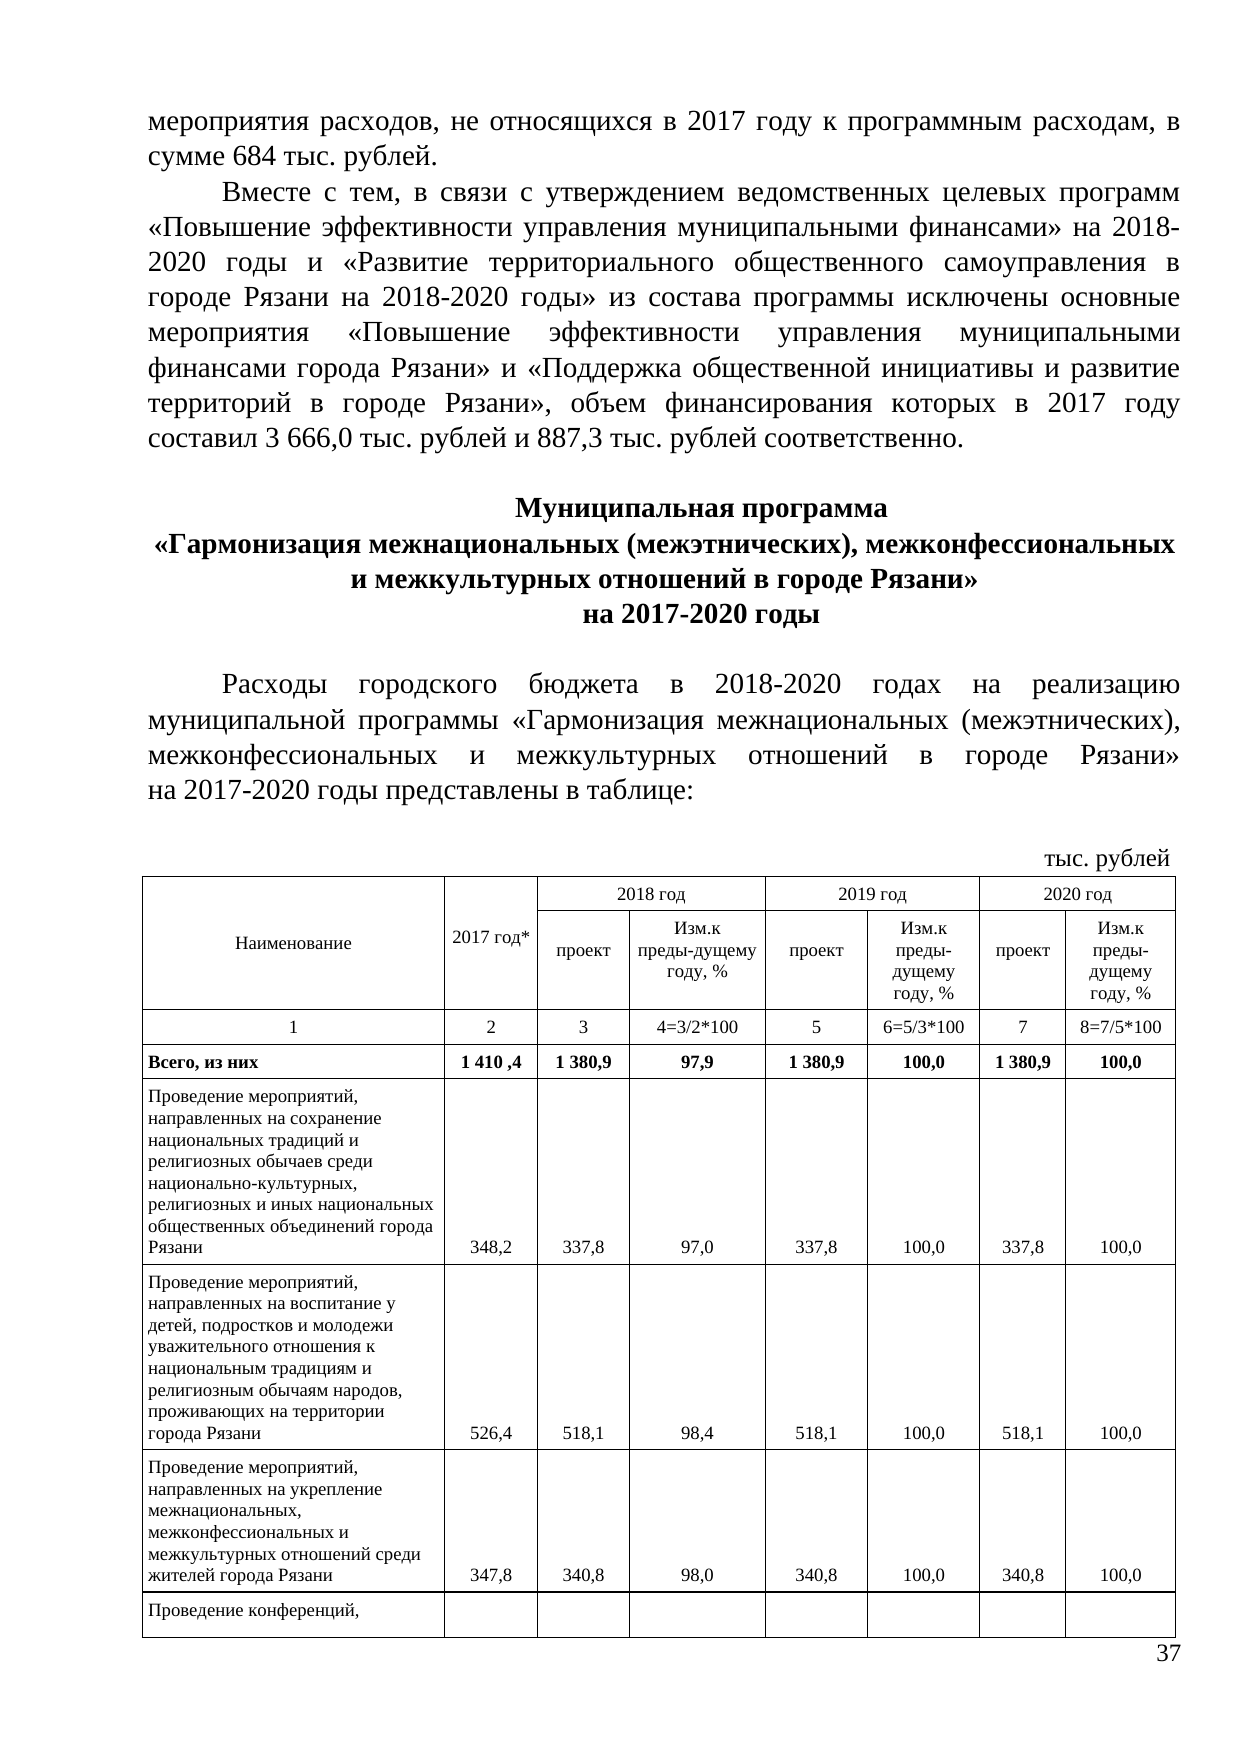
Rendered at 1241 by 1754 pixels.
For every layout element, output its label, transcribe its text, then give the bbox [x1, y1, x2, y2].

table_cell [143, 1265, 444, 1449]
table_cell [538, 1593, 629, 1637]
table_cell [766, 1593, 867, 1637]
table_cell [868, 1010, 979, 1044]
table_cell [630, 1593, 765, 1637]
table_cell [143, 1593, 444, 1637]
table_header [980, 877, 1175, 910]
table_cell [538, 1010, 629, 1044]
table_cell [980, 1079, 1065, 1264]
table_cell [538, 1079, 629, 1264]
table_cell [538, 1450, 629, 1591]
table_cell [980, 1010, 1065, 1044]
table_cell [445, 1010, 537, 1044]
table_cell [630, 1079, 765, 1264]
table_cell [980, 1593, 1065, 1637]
text на 2017-2020 годы [148, 596, 1181, 630]
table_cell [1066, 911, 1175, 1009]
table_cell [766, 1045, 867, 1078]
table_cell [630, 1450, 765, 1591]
text Муниципальная программа «Гармонизация межнациональных (межэтнических), межконфессиональных и межкультурных отношений в городе Рязани» [148, 491, 1181, 594]
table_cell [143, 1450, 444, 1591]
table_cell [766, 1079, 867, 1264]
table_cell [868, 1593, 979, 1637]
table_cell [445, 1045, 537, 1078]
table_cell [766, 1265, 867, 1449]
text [148, 103, 1181, 172]
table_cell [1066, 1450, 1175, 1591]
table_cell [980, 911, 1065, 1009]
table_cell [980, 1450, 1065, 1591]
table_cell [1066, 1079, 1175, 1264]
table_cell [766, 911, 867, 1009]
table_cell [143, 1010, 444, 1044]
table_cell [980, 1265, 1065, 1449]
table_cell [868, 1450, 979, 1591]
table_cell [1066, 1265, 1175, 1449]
text Вместе с тем, в связи с утверждением ведомственных целевых программ «Повышение эффективности управления муниципальными финансами» на 2018- 2020 годы и «Развитие территориального общественного самоуправления в городе Рязани на 2018-2020 годы» из состава программы исключены основные мероприятия «Повышение эффективности управления муниципальными финансами города Рязани» и «Поддержка общественной инициативы и развитие территорий в городе Рязани», объем финансирования которых в 2017 году составил 3 666,0 тыс. рублей и 887,3 тыс. рублей соответственно. [148, 174, 1181, 454]
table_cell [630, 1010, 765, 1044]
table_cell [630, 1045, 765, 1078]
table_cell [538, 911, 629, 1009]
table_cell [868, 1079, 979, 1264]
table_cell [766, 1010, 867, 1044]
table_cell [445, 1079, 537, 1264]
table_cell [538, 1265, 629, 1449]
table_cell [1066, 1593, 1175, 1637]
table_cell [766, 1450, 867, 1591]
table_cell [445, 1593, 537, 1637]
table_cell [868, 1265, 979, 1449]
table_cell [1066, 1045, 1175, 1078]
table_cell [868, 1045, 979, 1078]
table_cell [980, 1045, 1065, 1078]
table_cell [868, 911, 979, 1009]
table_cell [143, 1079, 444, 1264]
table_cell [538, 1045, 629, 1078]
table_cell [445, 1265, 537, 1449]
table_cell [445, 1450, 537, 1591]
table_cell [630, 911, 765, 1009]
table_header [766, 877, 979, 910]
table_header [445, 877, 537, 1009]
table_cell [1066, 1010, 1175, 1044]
text тыс. рублей [959, 843, 1181, 871]
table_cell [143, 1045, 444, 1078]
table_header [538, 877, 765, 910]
text Расходы городского бюджета в 2018-2020 годах на реализацию муниципальной программы «Гармонизация межнациональных (межэтнических), межконфессиональных и межкультурных отношений в городе Рязани» на 2017-2020 годы представлены в таблице: [148, 667, 1181, 806]
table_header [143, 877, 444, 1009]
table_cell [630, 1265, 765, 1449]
